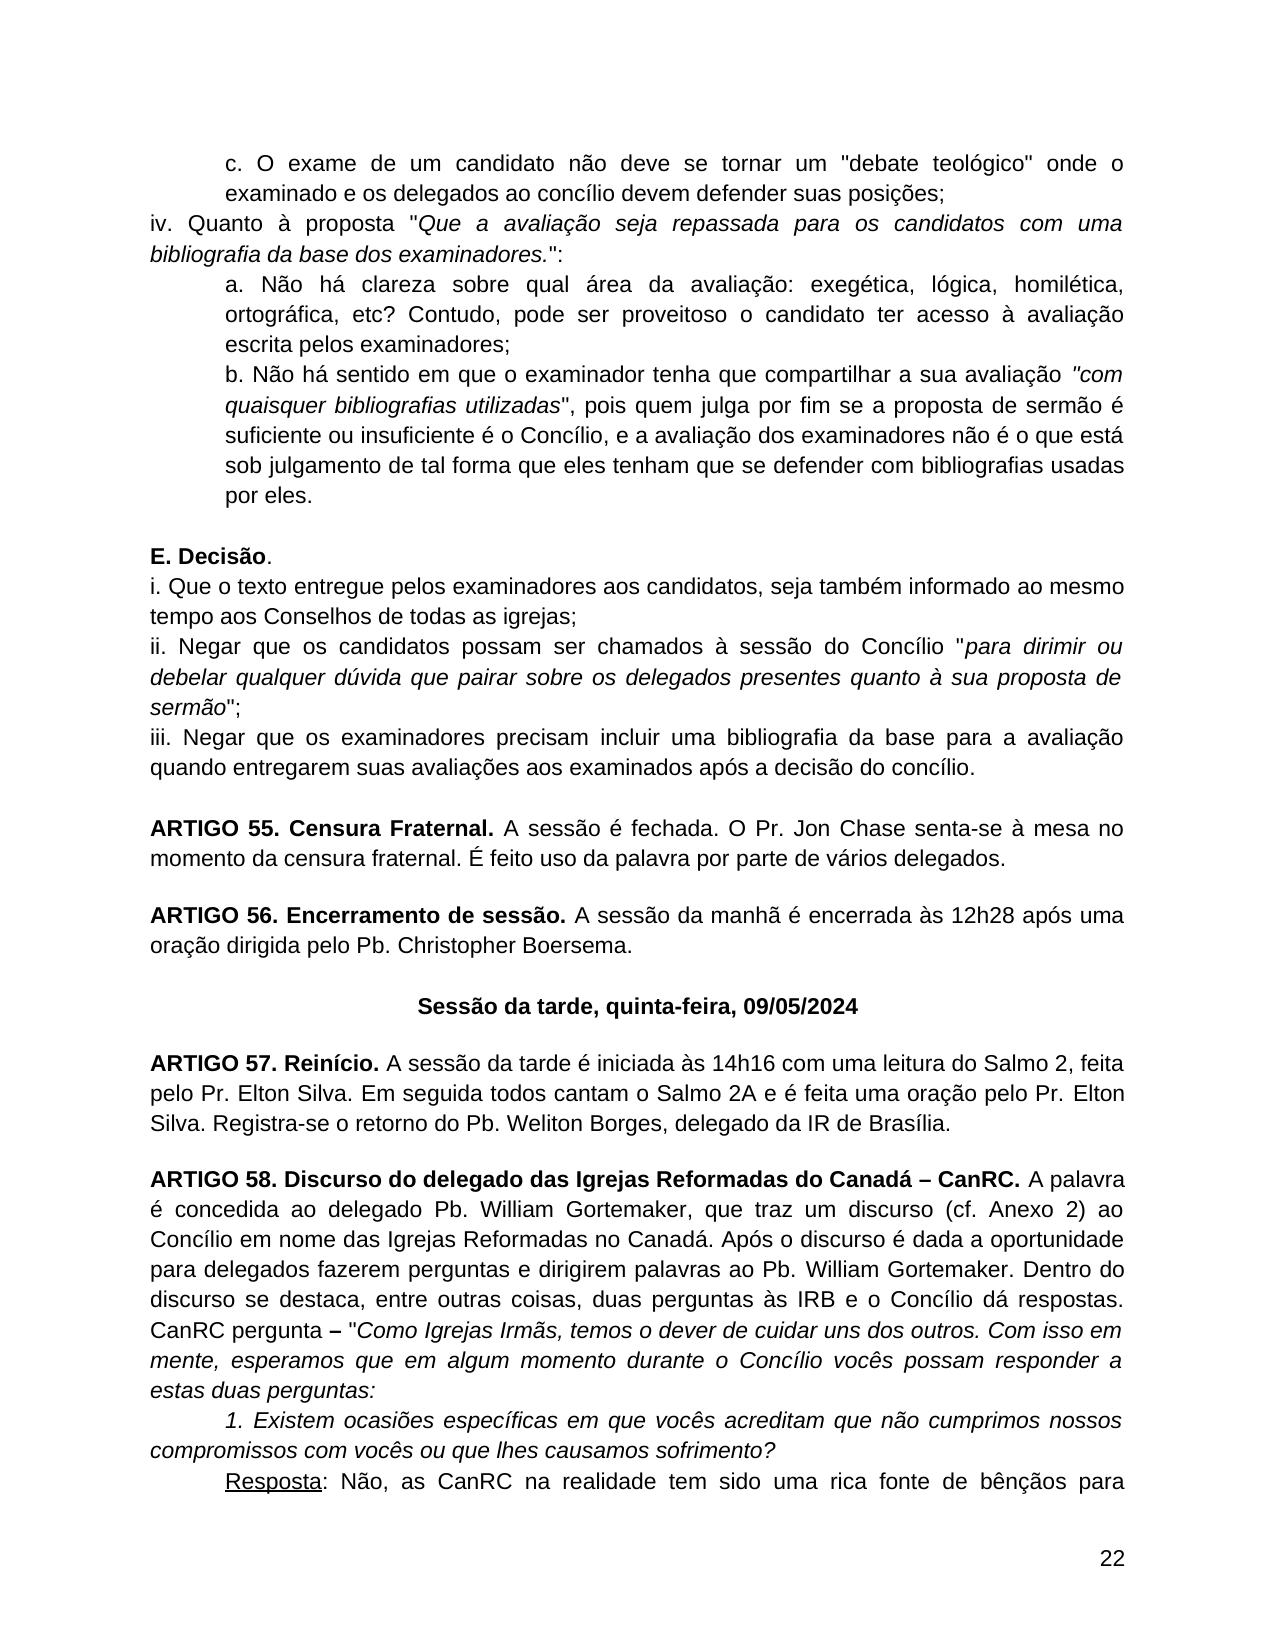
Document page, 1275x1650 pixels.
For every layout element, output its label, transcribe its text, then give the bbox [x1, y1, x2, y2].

text a. Não há clareza sobre qual área da avaliação: exegética, lógica, homilética, ortográfica, etc? Contudo, pode ser proveitoso o candidato ter acesso à avaliação escrita pelos examinadores; [225, 271, 1125, 358]
text ARTIGO 57. Reinício. A sessão da tarde é iniciada às 14h16 com uma leitura do Salmo 2, feita pelo Pr. Elton Silva. Em seguida todos cantam o Salmo 2A e é feita uma oração pelo Pr. Elton Silva. Registra-se o retorno do Pb. Weliton Borges, delegado da IR de Brasília. [150, 1050, 1125, 1137]
text E. Decisão. [150, 543, 1125, 569]
text Sessão da tarde, quinta-feira, 09/05/2024 [150, 993, 1125, 1019]
text ARTIGO 56. Encerramento de sessão. A sessão da manhã é encerrada às 12h28 após uma oração dirigida pelo Pb. Christopher Boersema. [150, 902, 1125, 959]
text iii. Negar que os examinadores precisam incluir uma bibliografia da base para a avaliação quando entregarem suas avaliações aos examinados após a decisão do concílio. [150, 724, 1125, 781]
text c. O exame de um candidato não deve se tornar um "debate teológico" onde o examinado e os delegados ao concílio devem defender suas posições; [225, 150, 1125, 207]
text ARTIGO 55. Censura Fraternal. A sessão é fechada. O Pr. Jon Chase senta-se à mesa no momento da censura fraternal. É feito uso da palavra por parte de vários delegados. [150, 814, 1125, 871]
text i. Que o texto entregue pelos examinadores aos candidatos, seja também informado ao mesmo tempo aos Conselhos de todas as igrejas; [150, 573, 1125, 629]
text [150, 1166, 1125, 1494]
text ii. Negar que os candidatos possam ser chamados à sessão do Concílio "para dirimir ou debelar qualquer dúvida que pairar sobre os delegados presentes quanto à sua proposta de sermão"; [150, 633, 1125, 720]
text iv. Quanto à proposta "Que a avaliação seja repassada para os candidatos com uma bibliografia da base dos examinadores.": [150, 210, 1125, 267]
text b. Não há sentido em que o examinador tenha que compartilhar a sua avaliação "com quaisquer bibliografias utilizadas", pois quem julga por fim se a proposta de sermão é suficiente ou insuficiente é o Concílio, e a avaliação dos examinadores não é o que está sob julgamento de tal forma que eles tenham que se defender com bibliografias usadas por eles. [225, 361, 1125, 509]
